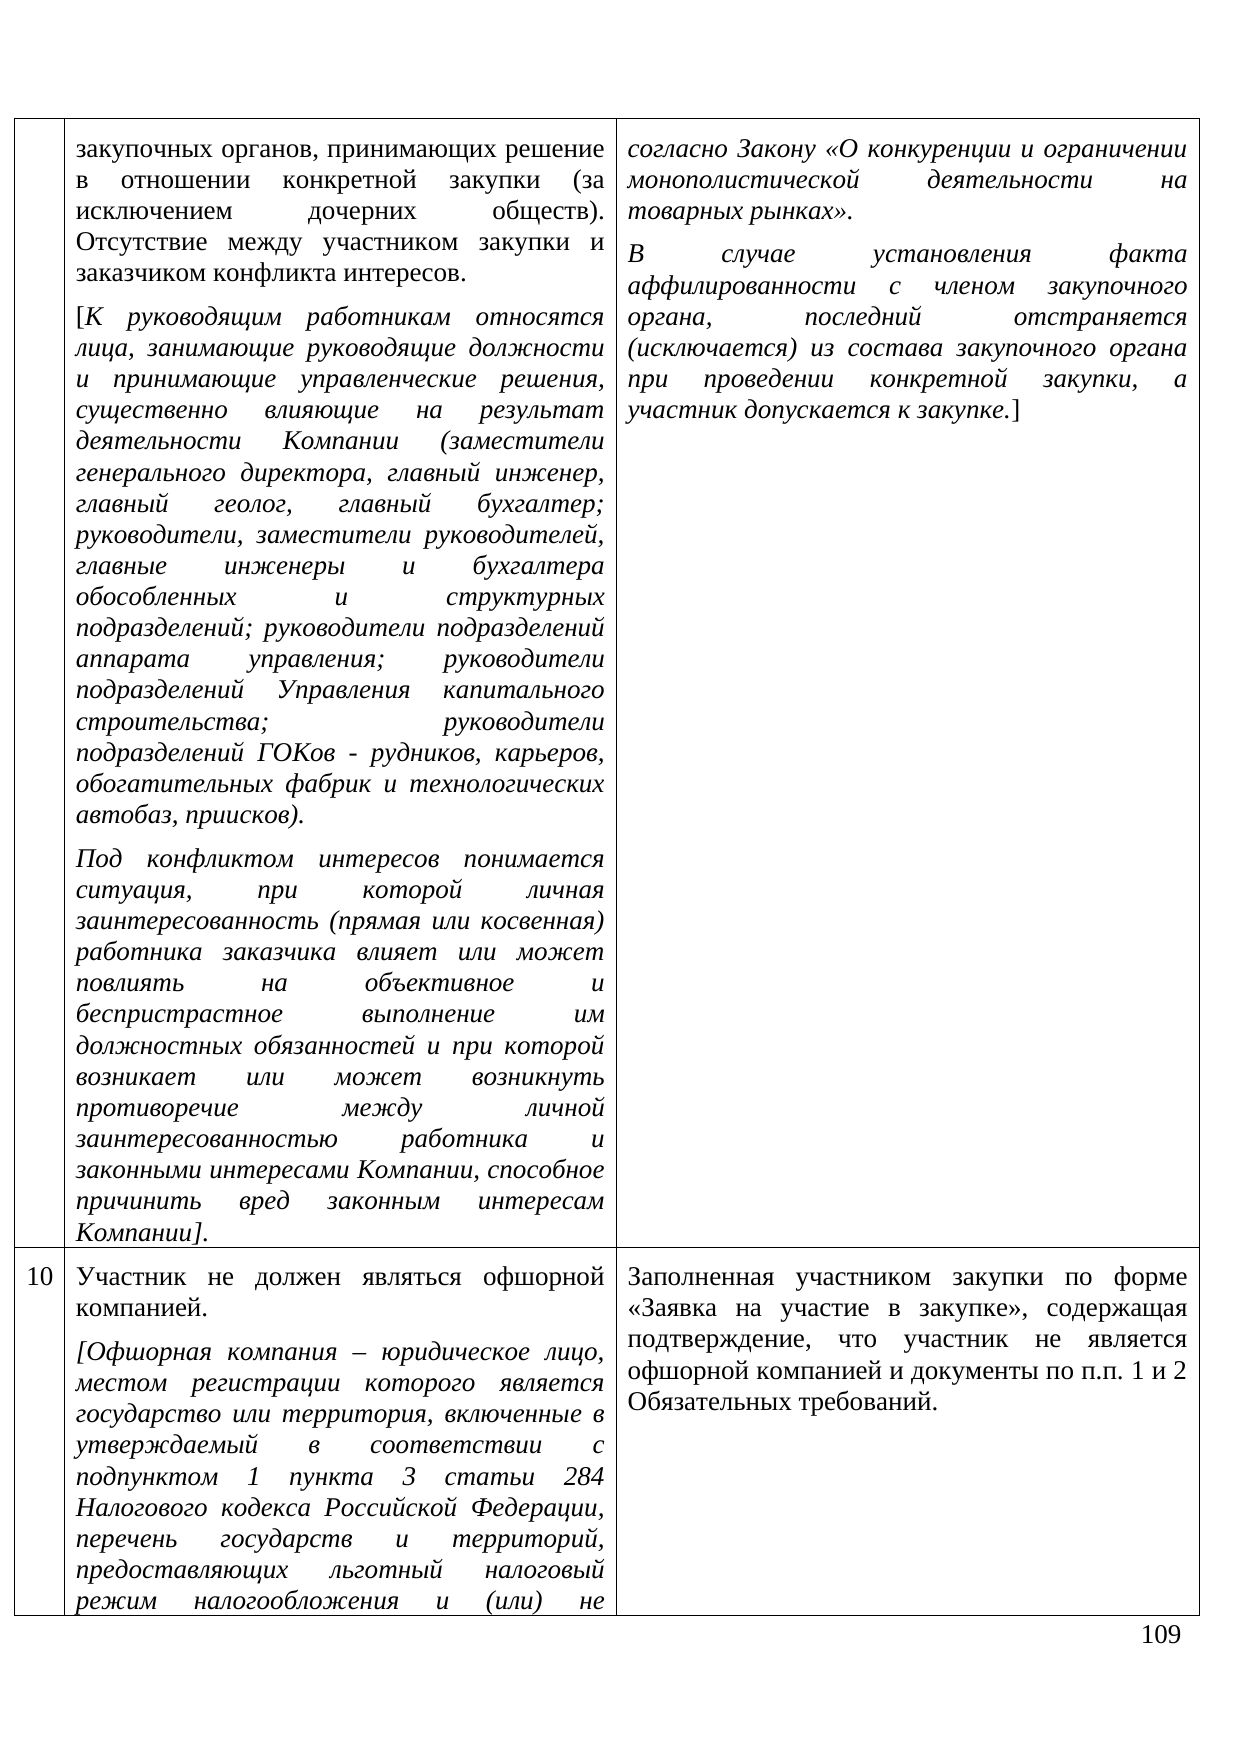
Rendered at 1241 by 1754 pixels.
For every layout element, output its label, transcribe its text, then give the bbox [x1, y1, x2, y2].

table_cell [617, 1248, 1199, 1615]
table_cell 9 [15, 119, 64, 1247]
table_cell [65, 1248, 616, 1615]
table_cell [617, 119, 1199, 1247]
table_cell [65, 119, 616, 1247]
table_cell 10 [15, 1248, 64, 1615]
